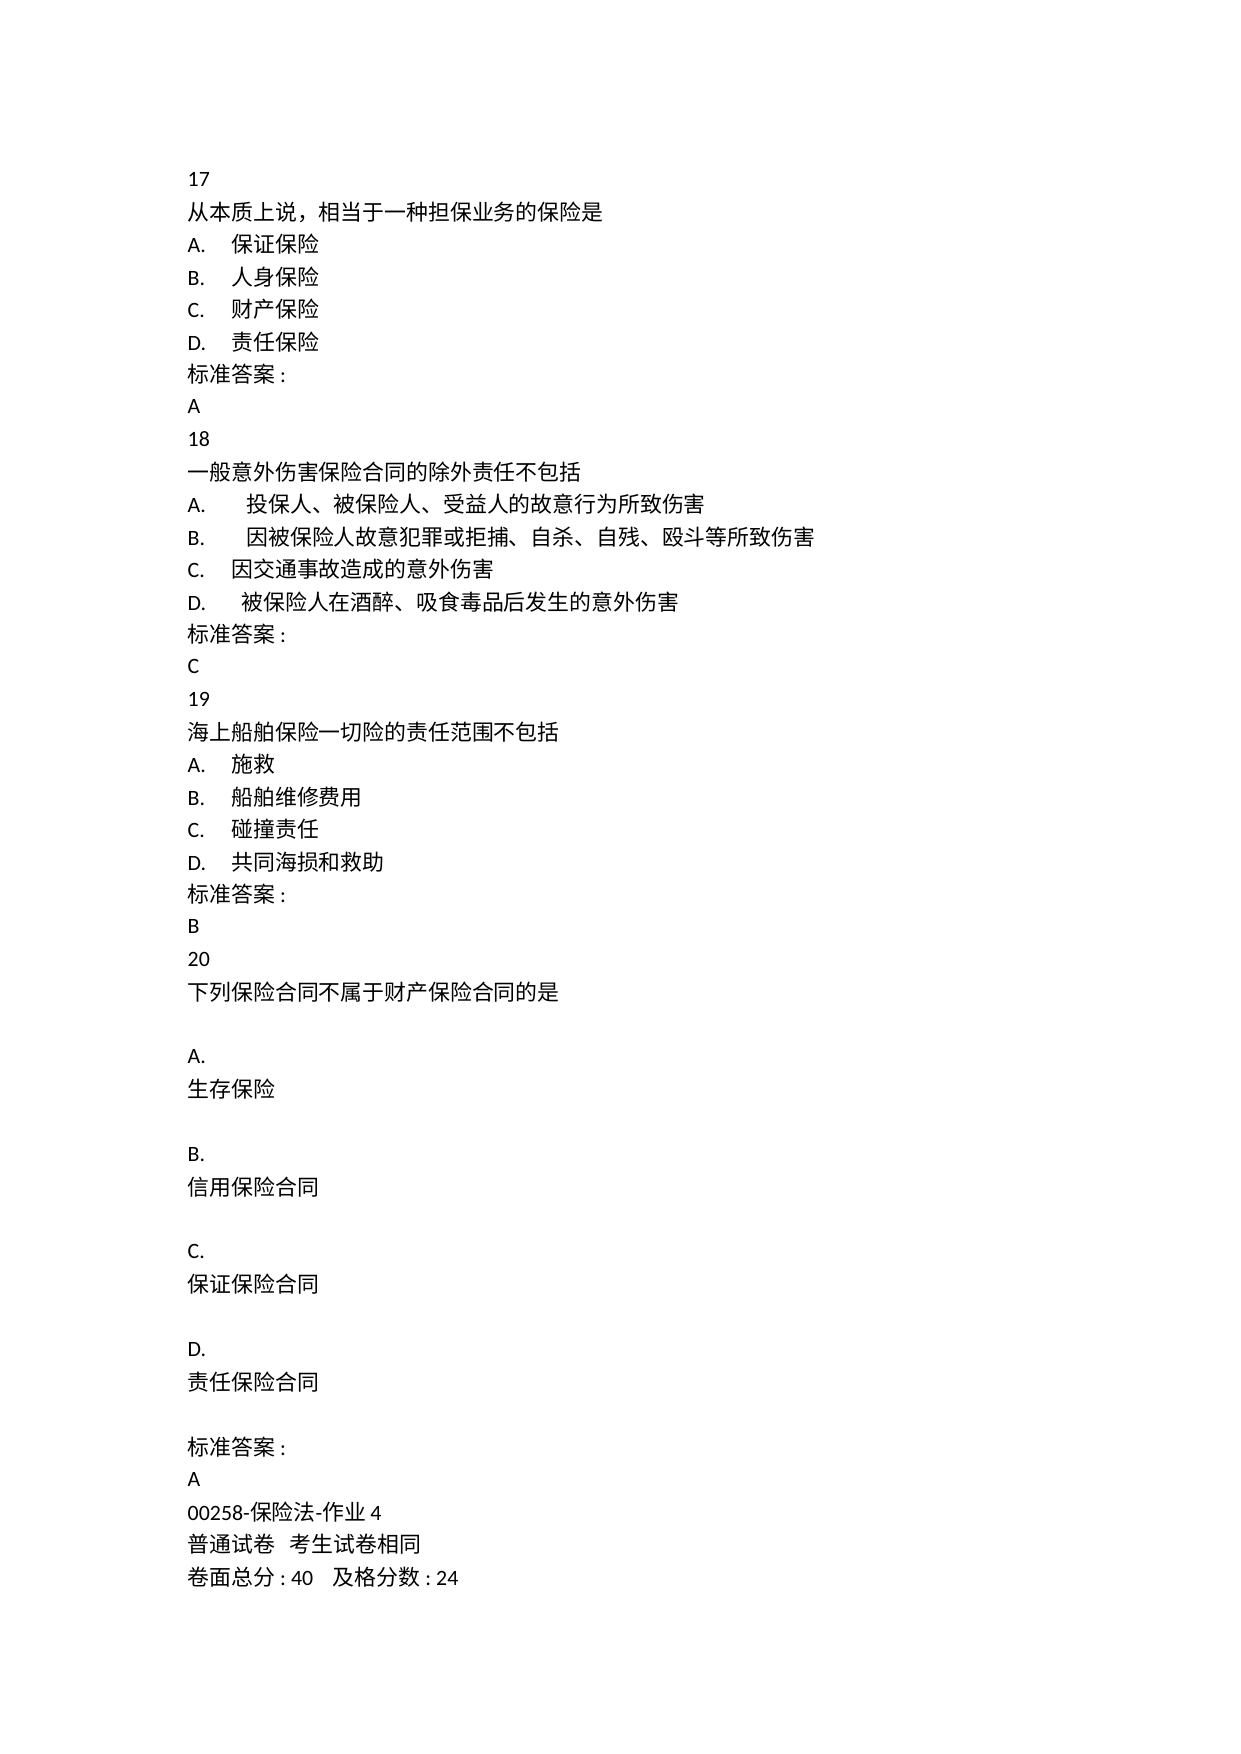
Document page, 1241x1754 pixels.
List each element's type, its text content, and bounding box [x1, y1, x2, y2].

text A. 保证保险 [187, 227, 1053, 259]
text 00258-保险法-作业4 [187, 1494, 1053, 1527]
text 卷面总分 : 40 及格分数 : 24 [187, 1559, 1053, 1592]
text A. [187, 1039, 1053, 1072]
text B. 因被保险人故意犯罪或拒捕、自杀、自残、殴斗等所致伤害 [187, 519, 1053, 552]
text A. 投保人、被保险人、受益人的故意行为所致伤害 [187, 487, 1053, 519]
text 标准答案 : [187, 877, 1053, 909]
text C. 碰撞责任 [187, 812, 1053, 844]
text 保证保险合同 [187, 1267, 1053, 1299]
text D. 共同海损和救助 [187, 844, 1053, 877]
text 标准答案 : [187, 617, 1053, 649]
text A. 施救 [187, 747, 1053, 779]
text 一般意外伤害保险合同的除外责任不包括 [187, 454, 1053, 487]
text 标准答案 : [187, 1429, 1053, 1462]
text B [187, 909, 1053, 942]
text B. [187, 1137, 1053, 1169]
text 海上船舶保险一切险的责任范围不包括 [187, 714, 1053, 747]
text 19 [187, 682, 1053, 714]
text 普通试卷 考生试卷相同 [187, 1527, 1053, 1559]
text B. 船舶维修费用 [187, 779, 1053, 812]
text D. 责任保险 [187, 324, 1053, 357]
text 18 [187, 422, 1053, 454]
text 下列保险合同不属于财产保险合同的是 [187, 974, 1053, 1007]
text D. [187, 1332, 1053, 1364]
text C. 财产保险 [187, 292, 1053, 324]
text 生存保险 [187, 1072, 1053, 1104]
text 标准答案 : [187, 357, 1053, 389]
text C [187, 649, 1053, 682]
text B. 人身保险 [187, 259, 1053, 292]
text C. [187, 1234, 1053, 1267]
text 17 [187, 162, 1053, 194]
text 从本质上说，相当于一种担保业务的保险是 [187, 194, 1053, 227]
text 责任保险合同 [187, 1364, 1053, 1397]
text A [187, 389, 1053, 422]
text 信用保险合同 [187, 1169, 1053, 1202]
text A [187, 1462, 1053, 1494]
text C. 因交通事故造成的意外伤害 [187, 552, 1053, 584]
text 20 [187, 942, 1053, 974]
text D. 被保险人在酒醉、吸食毒品后发生的意外伤害 [187, 584, 1053, 617]
